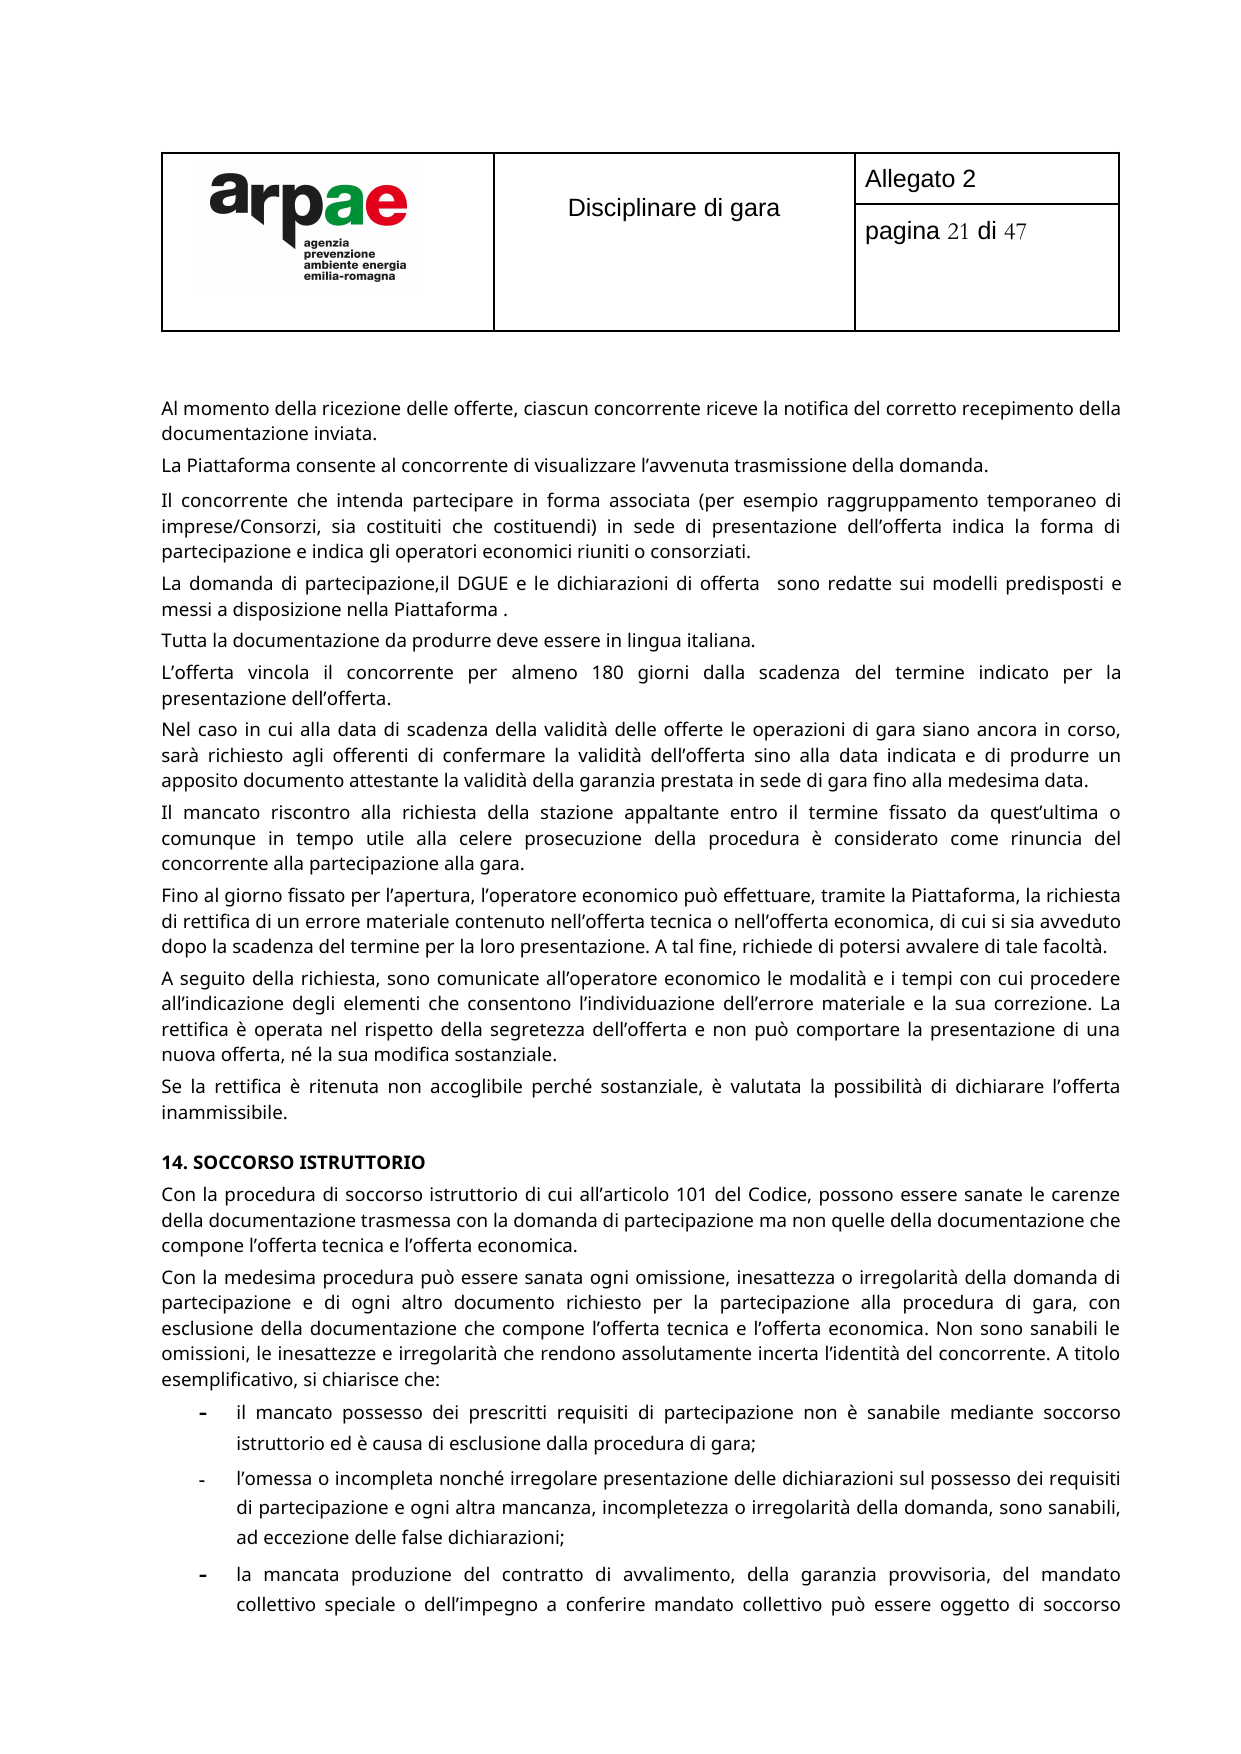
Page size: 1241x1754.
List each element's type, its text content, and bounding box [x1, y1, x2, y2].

text Se la rettifica è ritenuta non accoglibile perché sostanziale, è valutata la possibilità di dichiarare l’offerta inammissibile. [161, 1073, 1122, 1124]
text Tutta la documentazione da produrre deve essere in lingua italiana. [161, 628, 1122, 653]
text La domanda di partecipazione,il DGUE e le dichiarazioni di offerta sono redatte sui modelli predisposti e messi a disposizione nella Piattaforma . [161, 570, 1122, 621]
text La Piattaforma consente al concorrente di visualizzare l’avvenuta trasmissione della domanda. [161, 452, 1122, 478]
text L’offerta vincola il concorrente per almeno 180 giorni dalla scadenza del termine indicato per la presentazione dell’offerta. [161, 659, 1122, 711]
text Il concorrente che intenda partecipare in forma associata (per esempio raggruppamento temporaneo di imprese/Consorzi, sia costituiti che costituendi) in sede di presentazione dell’offerta indica la forma di partecipazione e indica gli operatori economici riuniti o consorziati. [161, 488, 1122, 564]
text Il mancato riscontro alla richiesta della stazione appaltante entro il termine fissato da quest’ultima o comunque in tempo utile alla celere prosecuzione della procedura è considerato come rinuncia del concorrente alla partecipazione alla gara. [161, 799, 1122, 876]
text A seguito della richiesta, sono comunicate all’operatore economico le modalità e i tempi con cui procedere all’indicazione degli elementi che consentono l’individuazione dell’errore materiale e la sua correzione. La rettifica è operata nel rispetto della segretezza dell’offerta e non può comportare la presentazione di una nuova offerta, né la sua modifica sostanziale. [161, 965, 1122, 1067]
text Fino al giorno fissato per l’apertura, l’operatore economico può effettuare, tramite la Piattaforma, la richiesta di rettifica di un errore materiale contenuto nell’offerta tecnica o nell’offerta economica, di cui si sia avveduto dopo la scadenza del termine per la loro presentazione. A tal fine, richiede di potersi avvalere di tale facoltà. [161, 882, 1122, 959]
text Con la medesima procedura può essere sanata ogni omissione, inesattezza o irregolarità della domanda di partecipazione e di ogni altro documento richiesto per la partecipazione alla procedura di gara, con esclusione della documentazione che compone l’offerta tecnica e l’offerta economica. Non sono sanabili le omissioni, le inesattezze e irregolarità che rendono assolutamente incerta l’identità del concorrente. A titolo esemplificativo, si chiarisce che: [161, 1264, 1122, 1392]
text Nel caso in cui alla data di scadenza della validità delle offerte le operazioni di gara siano ancora in corso, sarà richiesto agli offerenti di confermare la validità dell’offerta sino alla data indicata e di produrre un apposito documento attestante la validità della garanzia prestata in sede di gara fino alla medesima data. [161, 717, 1122, 793]
text Al momento della ricezione delle offerte, ciascun concorrente riceve la notifica del corretto recepimento della documentazione inviata. [161, 395, 1122, 446]
list il mancato possesso dei prescritti requisiti di partecipazione non è sanabile mediante soccorso istruttorio ed è causa di esclusione dalla procedura di gara; [199, 1398, 1122, 1455]
subtitle 14. SOCCORSO ISTRUTTORIO [161, 1149, 1122, 1175]
text Con la procedura di soccorso istruttorio di cui all’articolo 101 del Codice, possono essere sanate le carenze della documentazione trasmessa con la domanda di partecipazione ma non quelle della documentazione che compone l’offerta tecnica e l’offerta economica. [161, 1181, 1122, 1258]
picture [197, 159, 420, 296]
list l’omessa o incompleta nonché irregolare presentazione delle dichiarazioni sul possesso dei requisiti di partecipazione e ogni altra mancanza, incompletezza o irregolarità della domanda, sono sanabili, ad eccezione delle false dichiarazioni; [199, 1465, 1122, 1549]
